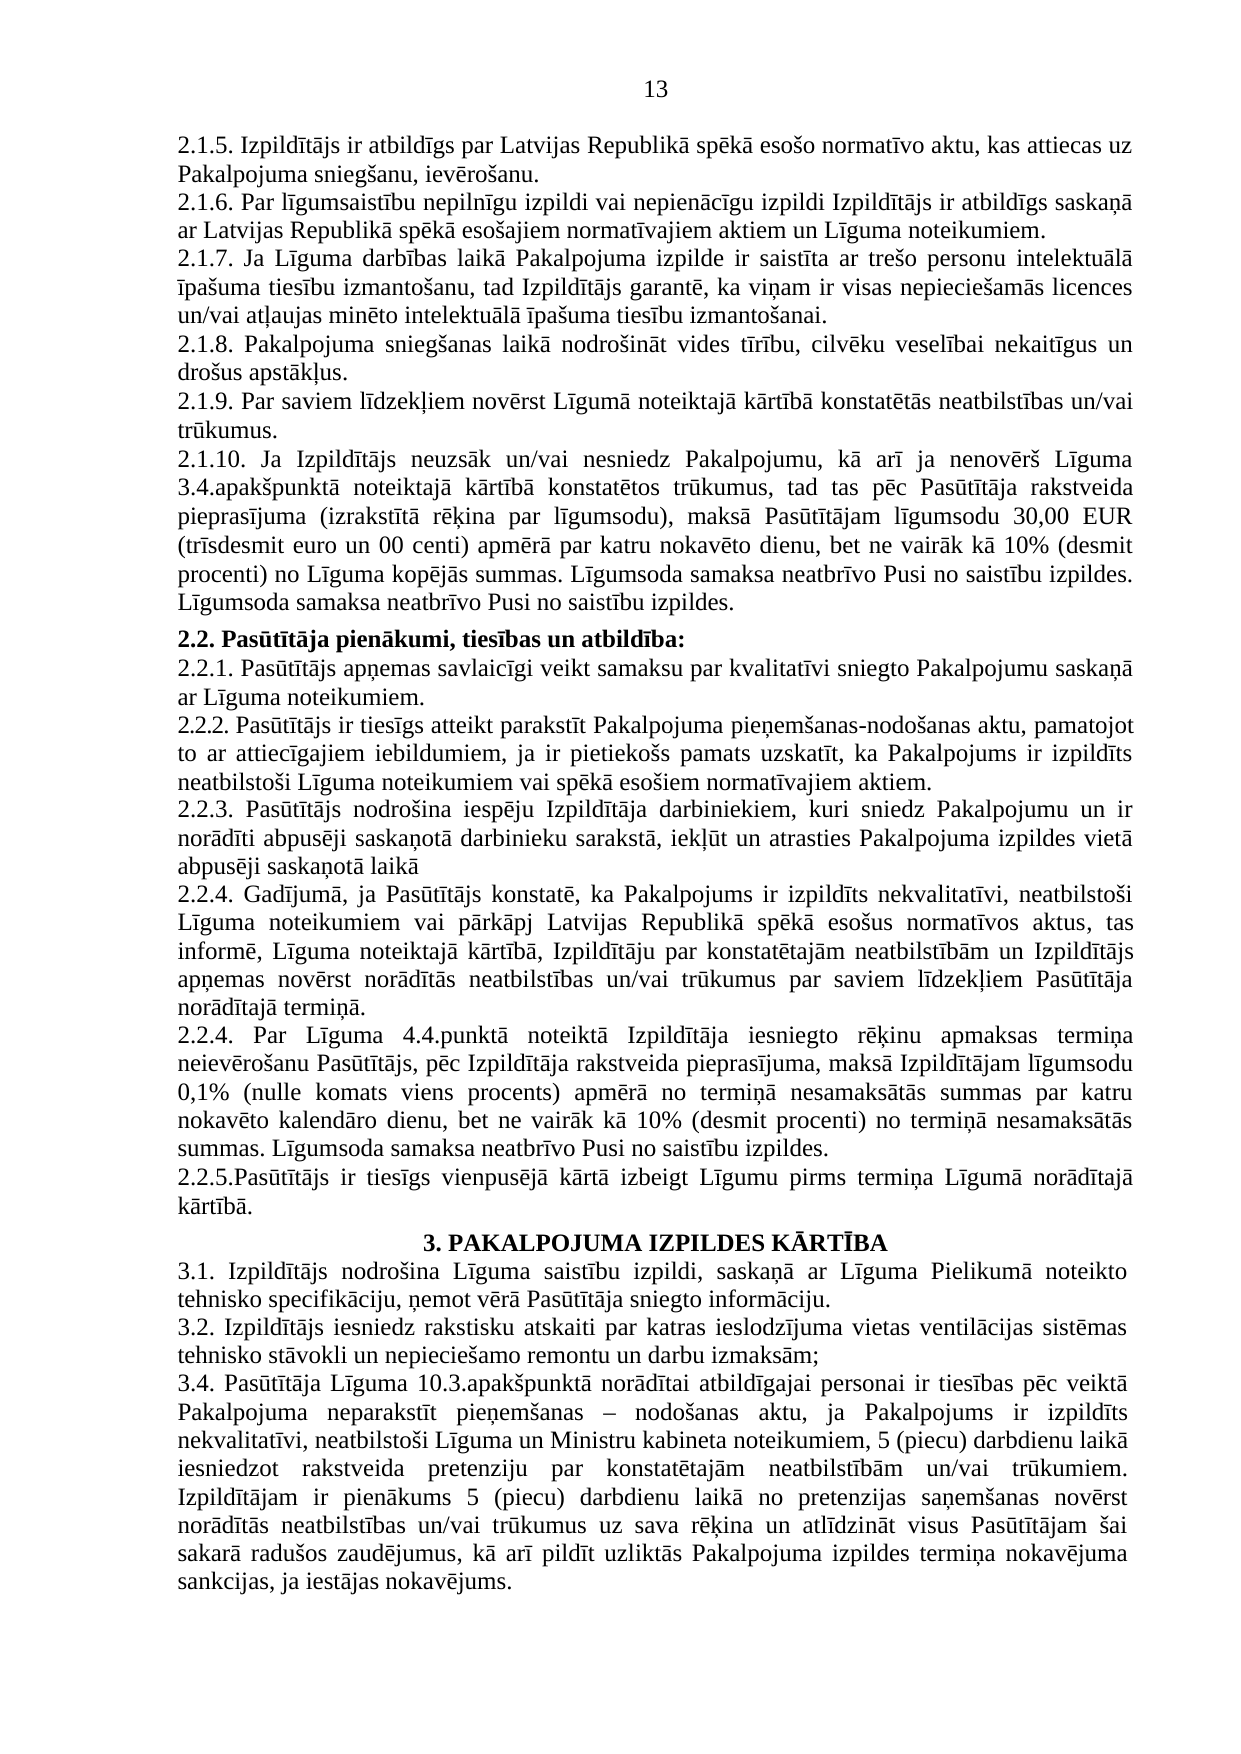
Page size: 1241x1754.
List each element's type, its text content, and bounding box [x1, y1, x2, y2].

text 2.1.10. Ja Izpildītājs neuzsāk un/vai nesniedz Pakalpojumu, kā arī ja nenovērš Līguma 3.4.apakšpunktā noteiktajā kārtībā konstatētos trūkumus, tad tas pēc Pasūtītāja rakstveida pieprasījuma (izrakstītā rēķina par līgumsodu), maksā Pasūtītājam līgumsodu 30,00 (trīsdesmit euro un 00 centi) apmērā par katru nokavēto dienu, bet ne vairāk kā 10% (desmit procenti) no Līguma kopējās summas. Līgumsoda samaksa neatbrīvo Pusi no saistību izpildes. Līgumsoda samaksa neatbrīvo Pusi no saistību izpildes. [177, 444, 1134, 616]
text 3. PAKALPOJUMA IZPILDES KĀRTĪBA [177, 1228, 1134, 1257]
text 2.1.9. Par saviem līdzekļiem novērst Līgumā noteiktajā kārtībā konstatētās neatbilstības un/vai trūkumus. [177, 386, 1134, 444]
text 3.1. Izpildītājs nodrošina Līguma saistību izpildi, saskaņā ar Līguma Pielikumā noteikto tehnisko specifikāciju, ņemot vērā Pasūtītāja sniegto informāciju. [177, 1257, 1128, 1313]
text 2.2. Pasūtītāja pienākumi, tiesības un atbildība: [177, 624, 1134, 653]
text 2.1.8. Pakalpojuma sniegšanas laikā nodrošināt vides tīrību, cilvēku veselībai nekaitīgus un drošus apstākļus. [177, 329, 1134, 386]
text 2.2.3. Pasūtītājs nodrošina iespēju Izpildītāja darbiniekiem, kuri sniedz Pakalpojumu un ir norādīti abpusēji saskaņotā darbinieku sarakstā, iekļūt un atrasties Pakalpojuma izpildes vietā abpusēji saskaņotā laikā [177, 795, 1134, 880]
text 2.2.2. Pasūtītājs ir tiesīgs atteikt parakstīt Pakalpojuma pieņemšanas-nodošanas aktu, pamatojot to ar attiecīgajiem iebildumiem, ja ir pietiekošs pamats uzskatīt, ka Pakalpojums ir izpildīts neatbilstoši Līguma noteikumiem vai spēkā esošiem normatīvajiem aktiem. [177, 711, 1134, 795]
text 2.2.5.Pasūtītājs ir tiesīgs vienpusējā kārtā izbeigt Līgumu pirms termiņa Līgumā norādītajā kārtībā. [177, 1162, 1134, 1219]
text 2.1.5. Izpildītājs ir atbildīgs par Latvijas Republikā spēkā esošo normatīvo aktu, kas attiecas uz Pakalpojuma sniegšanu, ievērošanu. [177, 131, 1134, 188]
text 2.2.1. Pasūtītājs apņemas savlaicīgi veikt samaksu par kvalitatīvi sniegto Pakalpojumu saskaņā ar Līguma noteikumiem. [177, 653, 1134, 711]
text 2.1.6. Par līgumsaistību nepilnīgu izpildi vai nepienācīgu izpildi Izpildītājs ir atbildīgs saskaņā ar Latvijas Republikā spēkā esošajiem normatīvajiem aktiem un Līguma noteikumiem. [177, 188, 1134, 244]
text 3.2. Izpildītājs iesniedz rakstisku atskaiti par katras ieslodzījuma vietas ventilācijas sistēmas tehnisko stāvokli un nepieciešamo remontu un darbu izmaksām; [177, 1313, 1128, 1369]
text 2.2.4. Gadījumā, ja Pasūtītājs konstatē, ka Pakalpojums ir izpildīts nekvalitatīvi, neatbilstoši Līguma noteikumiem vai pārkāpj Latvijas Republikā spēkā esošus normatīvos aktus, tas informē, Līguma noteiktajā kārtībā, Izpildītāju par konstatētajām neatbilstībām un Izpildītājs apņemas novērst norādītās neatbilstības un/vai trūkumus par saviem līdzekļiem Pasūtītāja norādītajā termiņā. [177, 880, 1134, 1021]
text 2.1.7. Ja Līguma darbības laikā Pakalpojuma izpilde ir saistīta ar trešo personu intelektuālā īpašuma tiesību izmantošanu, tad Izpildītājs garantē, ka viņam ir visas nepieciešamās licences un/vai atļaujas minēto intelektuālā īpašuma tiesību izmantošanai. [177, 244, 1134, 329]
text 2.2.4. Par Līguma 4.4.punktā noteiktā Izpildītāja iesniegto rēķinu apmaksas termiņa neievērošanu Pasūtītājs, pēc Izpildītāja rakstveida pieprasījuma, maksā Izpildītājam līgumsodu 0,1% (nulle komats viens procents) apmērā no termiņā nesamaksātās summas par katru nokavēto kalendāro dienu, bet ne vairāk kā 10% (desmit procenti) no termiņā nesamaksātās summas. Līgumsoda samaksa neatbrīvo Pusi no saistību izpildes. [177, 1021, 1134, 1162]
text 3.4. Pasūtītāja Līguma 10.3.apakšpunktā norādītai atbildīgajai personai ir tiesības pēc veiktā Pakalpojuma neparakstīt pieņemšanas – nodošanas , ja Pakalpojums ir izpildīts nekvalitatīvi, neatbilstoši Līguma un Ministru kabineta noteikumiem, 5 (piecu) darbdienu laikā iesniedzot rakstveida pretenziju par konstatētajām neatbilstībām un/vai trūkumiem. Izpildītājam ir pienākums 5 (piecu) darbdienu laikā no pretenzijas saņemšanas novērst norādītās neatbilstības un/vai trūkumus uz sava rēķina un atlīdzināt visus Pasūtītājam šai sakarā radušos zaudējumus, kā arī pildīt uzliktās Pakalpojuma izpildes termiņa nokavējuma sankcijas, ja iestājas nokavējums. [177, 1369, 1128, 1595]
